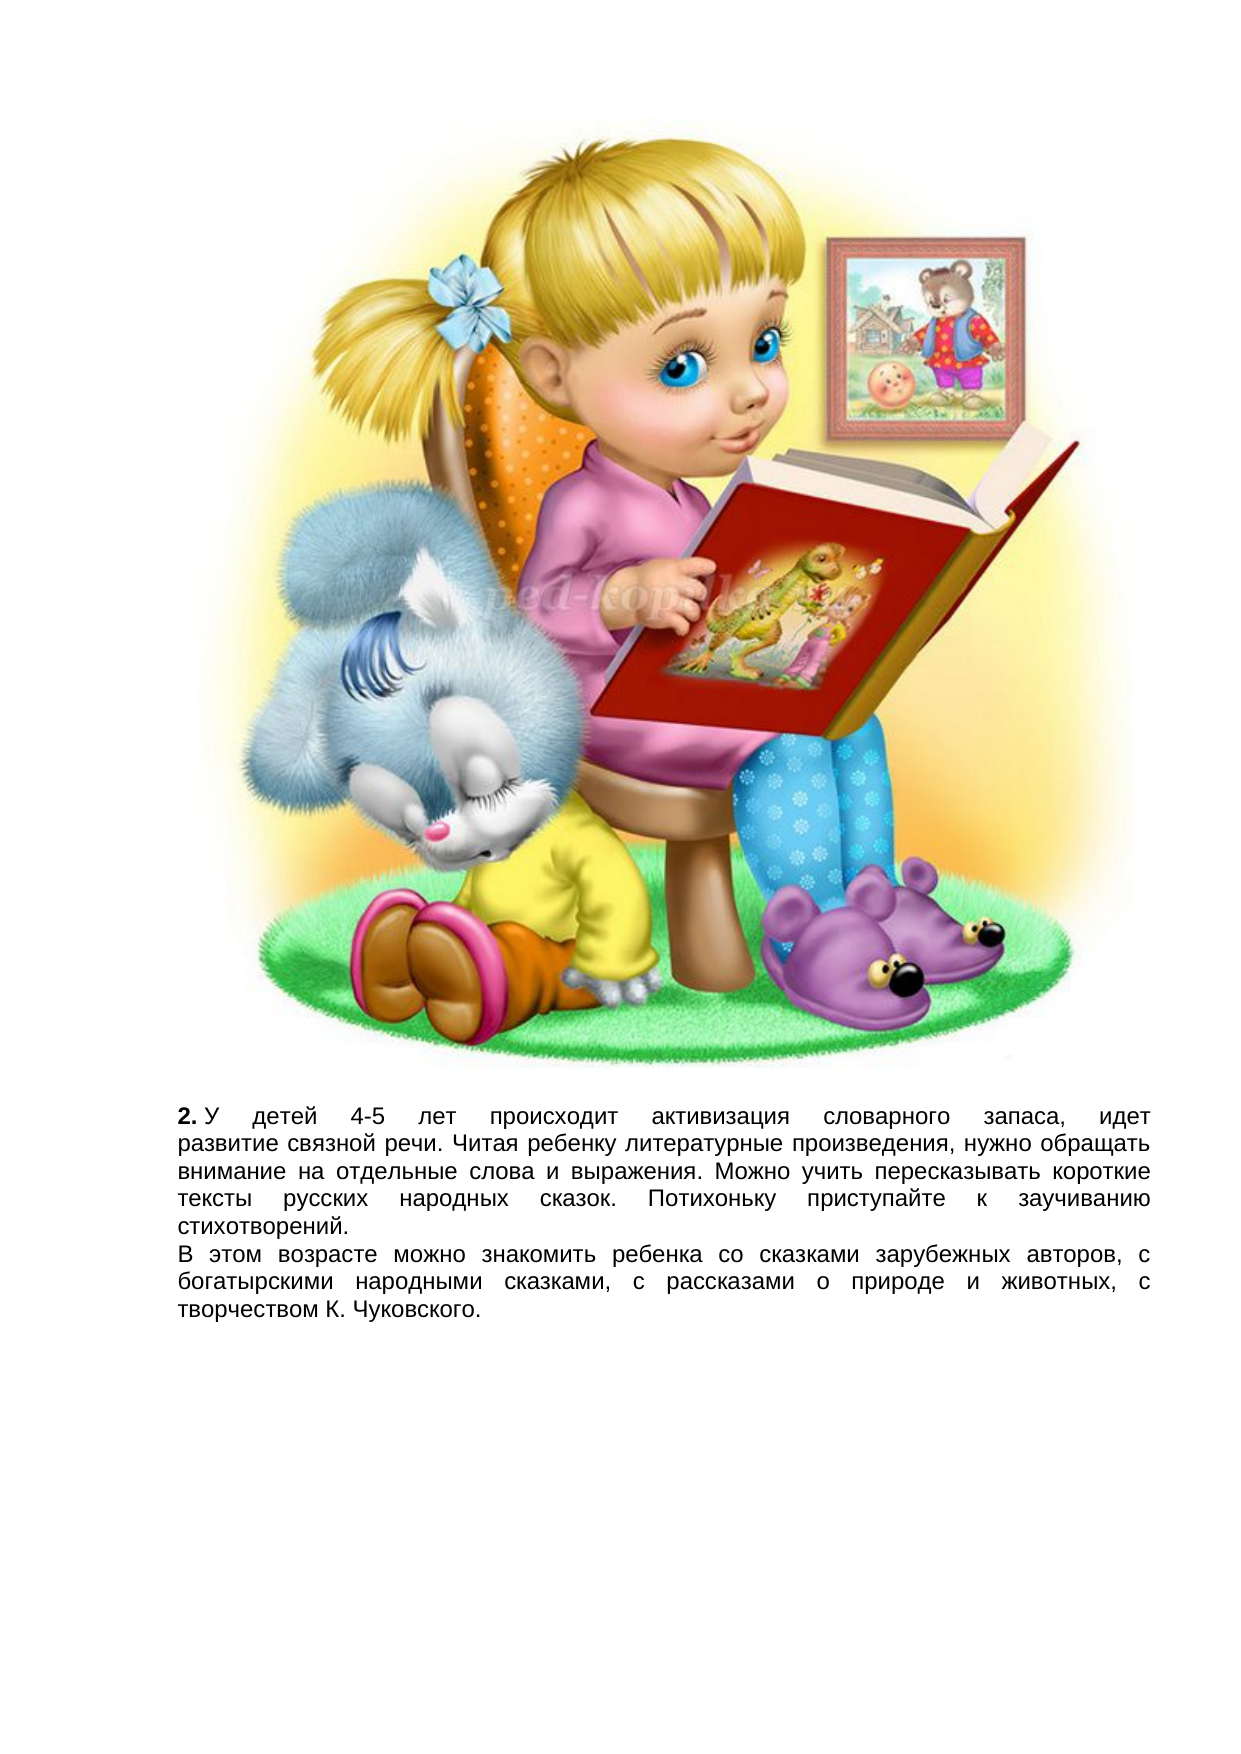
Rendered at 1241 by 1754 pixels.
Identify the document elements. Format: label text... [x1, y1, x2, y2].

picture [196, 118, 1133, 1074]
text 2. У детей 4-5 лет происходит активизация словарного запаса, идет развитие связной речи. Читая ребенку литературные произведения, нужно обращать внимание на отдельные слова и выражения. Можно учить пересказывать короткие тексты русских народных сказок. Потихоньку приступайте к заучиванию стихотворений. В этом возрасте можно знакомить ребенка со сказками зарубежных авторов, с богатырскими народными сказками, с рассказами о природе и животных, с творчеством К. Чуковского. [177, 1074, 1152, 1322]
